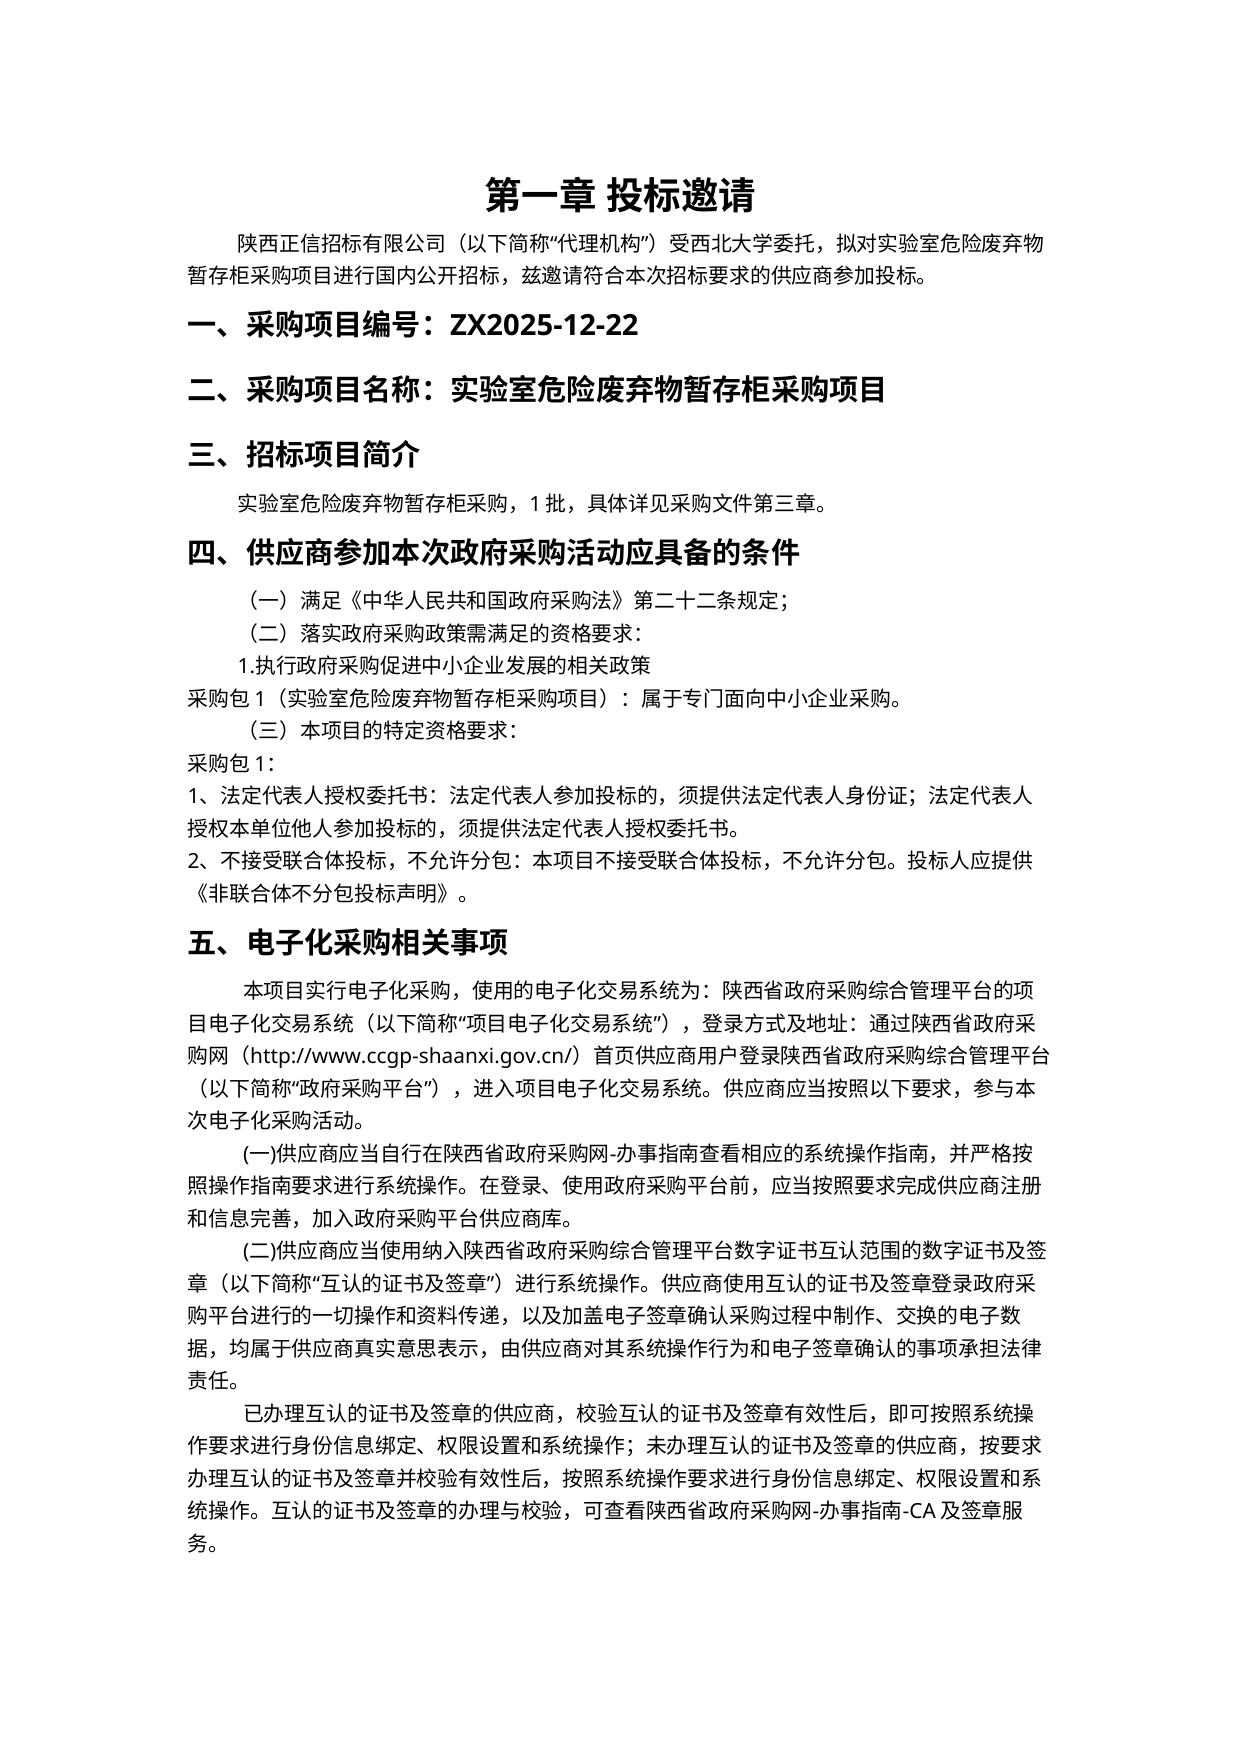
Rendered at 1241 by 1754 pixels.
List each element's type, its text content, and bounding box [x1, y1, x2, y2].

text （三）本项目的特定资格要求： [187, 714, 1053, 747]
text 采购包1： [187, 747, 1053, 779]
text 一、采购项目编号：ZX2025-12-22 [187, 292, 1053, 357]
text 2、不接受联合体投标，不允许分包：本项目不接受联合体投标，不允许分包。投标人应提供《非联合体不分包投标声明》。 [187, 844, 1053, 909]
text 三、招标项目简介 [187, 422, 1053, 487]
text 陕西正信招标有限公司（以下简称“代理机构”）受西北大学委托，拟对实验室危险废弃物暂存柜采购项目进行国内公开招标，兹邀请符合本次招标要求的供应商参加投标。 [187, 227, 1053, 292]
text 1、法定代表人授权委托书：法定代表人参加投标的，须提供法定代表人身份证；法定代表人授权本单位他人参加投标的，须提供法定代表人授权委托书。 [187, 779, 1053, 844]
text 本项目实行电子化采购，使用的电子化交易系统为：陕西省政府采购综合管理平台的项目电子化交易系统（以下简称“项目电子化交易系统”），登录方式及地址：通过陕西省政府采购网（http://www.ccgp-shaanxi.gov.cn/）首页供应商用户登录陕西省政府采购综合管理平台（以下简称“政府采购平台”），进入项目电子化交易系统。供应商应当按照以下要求，参与本次电子化采购活动。 [187, 974, 1053, 1137]
text 实验室危险废弃物暂存柜采购，1批，具体详见采购文件第三章。 [187, 487, 1053, 519]
text (二)供应商应当使用纳入陕西省政府采购综合管理平台数字证书互认范围的数字证书及签章（以下简称“互认的证书及签章”）进行系统操作。供应商使用互认的证书及签章登录政府采购平台进行的一切操作和资料传递，以及加盖电子签章确认采购过程中制作、交换的电子数据，均属于供应商真实意思表示，由供应商对其系统操作行为和电子签章确认的事项承担法律责任。 [187, 1234, 1053, 1397]
text 已办理互认的证书及签章的供应商，校验互认的证书及签章有效性后，即可按照系统操作要求进行身份信息绑定、权限设置和系统操作；未办理互认的证书及签章的供应商，按要求办理互认的证书及签章并校验有效性后，按照系统操作要求进行身份信息绑定、权限设置和系统操作。互认的证书及签章的办理与校验，可查看陕西省政府采购网-办事指南-CA及签章服务。 [187, 1397, 1053, 1559]
text 五、电子化采购相关事项 [187, 909, 1053, 974]
text (一)供应商应当自行在陕西省政府采购网-办事指南查看相应的系统操作指南，并严格按照操作指南要求进行系统操作。在登录、使用政府采购平台前，应当按照要求完成供应商注册和信息完善，加入政府采购平台供应商库。 [187, 1137, 1053, 1234]
text 采购包1（实验室危险废弃物暂存柜采购项目）：属于专门面向中小企业采购。 [187, 682, 1053, 714]
text 二、采购项目名称：实验室危险废弃物暂存柜采购项目 [187, 357, 1053, 422]
text （二）落实政府采购政策需满足的资格要求： [187, 617, 1053, 649]
text 四、供应商参加本次政府采购活动应具备的条件 [187, 519, 1053, 584]
text （一）满足《中华人民共和国政府采购法》第二十二条规定； [187, 584, 1053, 617]
text 1.执行政府采购促进中小企业发展的相关政策 [187, 649, 1053, 682]
text 第一章 投标邀请 [187, 162, 1053, 227]
